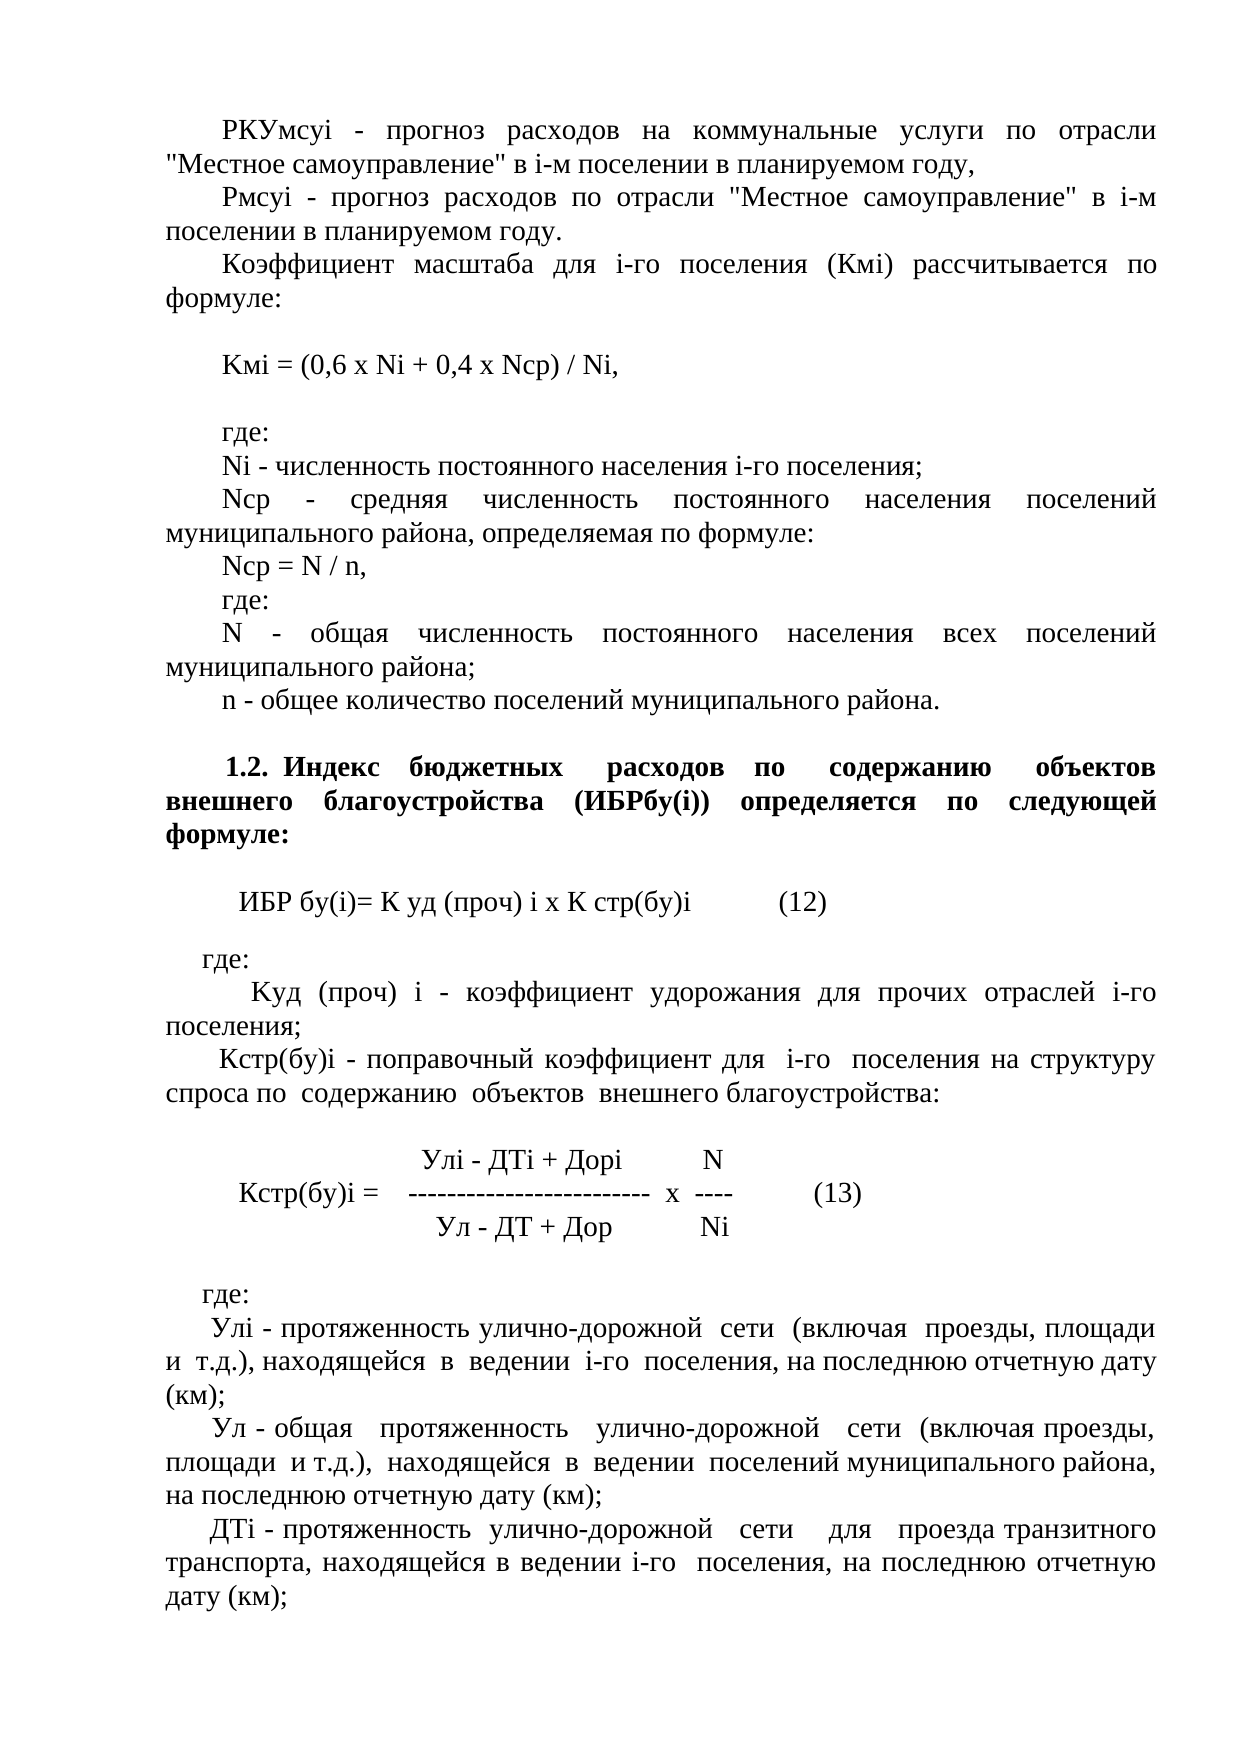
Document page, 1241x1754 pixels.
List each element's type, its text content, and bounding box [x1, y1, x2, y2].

text Ncp = N / n, [165, 548, 1157, 582]
text где: [165, 414, 1157, 448]
text Ул - общая протяженность улично-дорожной сети (включая проезды, площади и т.д.), находящейся в ведении поселений муниципального района, на последнюю отчетную дату (км); [165, 1410, 1157, 1511]
text Кстр(бу)i - поправочный коэффициент для i-го поселения на структуру спроса по содержанию объектов внешнего благоустройства: [165, 1041, 1157, 1108]
text Улi - протяженность улично-дорожной сети (включая проезды, площади и т.д.), находящейся в ведении i-го поселения, на последнюю отчетную дату (км); [165, 1310, 1157, 1410]
text Рмсуi - прогноз расходов по отрасли "Местное самоуправление" в i-м поселении в планируемом году. [165, 179, 1157, 246]
text Ул - ДТ + Дор Ni [165, 1209, 1157, 1243]
text Kмi = (0,6 x Ni + 0,4 x Ncp) / Ni, [165, 347, 1157, 381]
text где: [165, 1276, 1157, 1310]
text Kуд (проч) i - коэффициент удорожания для прочих отраслей i-го поселения; [165, 974, 1157, 1041]
text Ni - численность постоянного населения i-го поселения; [165, 448, 1157, 481]
text ИБР бу(i)= К уд (проч) i x К стр(бу)i (12) [165, 884, 1157, 917]
text Коэффициент масштаба для i-го поселения (Кмi) рассчитывается по формуле: [165, 246, 1157, 313]
text ДТi - протяженность улично-дорожной сети для проезда транзитного транспорта, находящейся в ведении i-го поселения, на последнюю отчетную дату (км); [165, 1511, 1157, 1612]
text где: [165, 941, 1157, 974]
text Улi - ДТi + Дорi N [165, 1142, 1157, 1176]
text n - общее количество поселений муниципального района. [165, 682, 1157, 716]
text РКУмсуi - прогноз расходов на коммунальные услуги по отрасли "Местное самоуправление" в i-м поселении в планируемом году, [165, 112, 1157, 179]
text 1.2. Индекс бюджетных расходов по содержанию объектов внешнего благоустройства (ИБРбу(i)) определяется по следующей формуле: [165, 749, 1157, 850]
text Ncp - средняя численность постоянного населения поселений муниципального района, определяемая по формуле: [165, 481, 1157, 548]
text где: [165, 582, 1157, 615]
text N - общая численность постоянного населения всех поселений муниципального района; [165, 615, 1157, 682]
text Кстр(бу)i = ------------------------- x ---- (13) [165, 1176, 1157, 1209]
